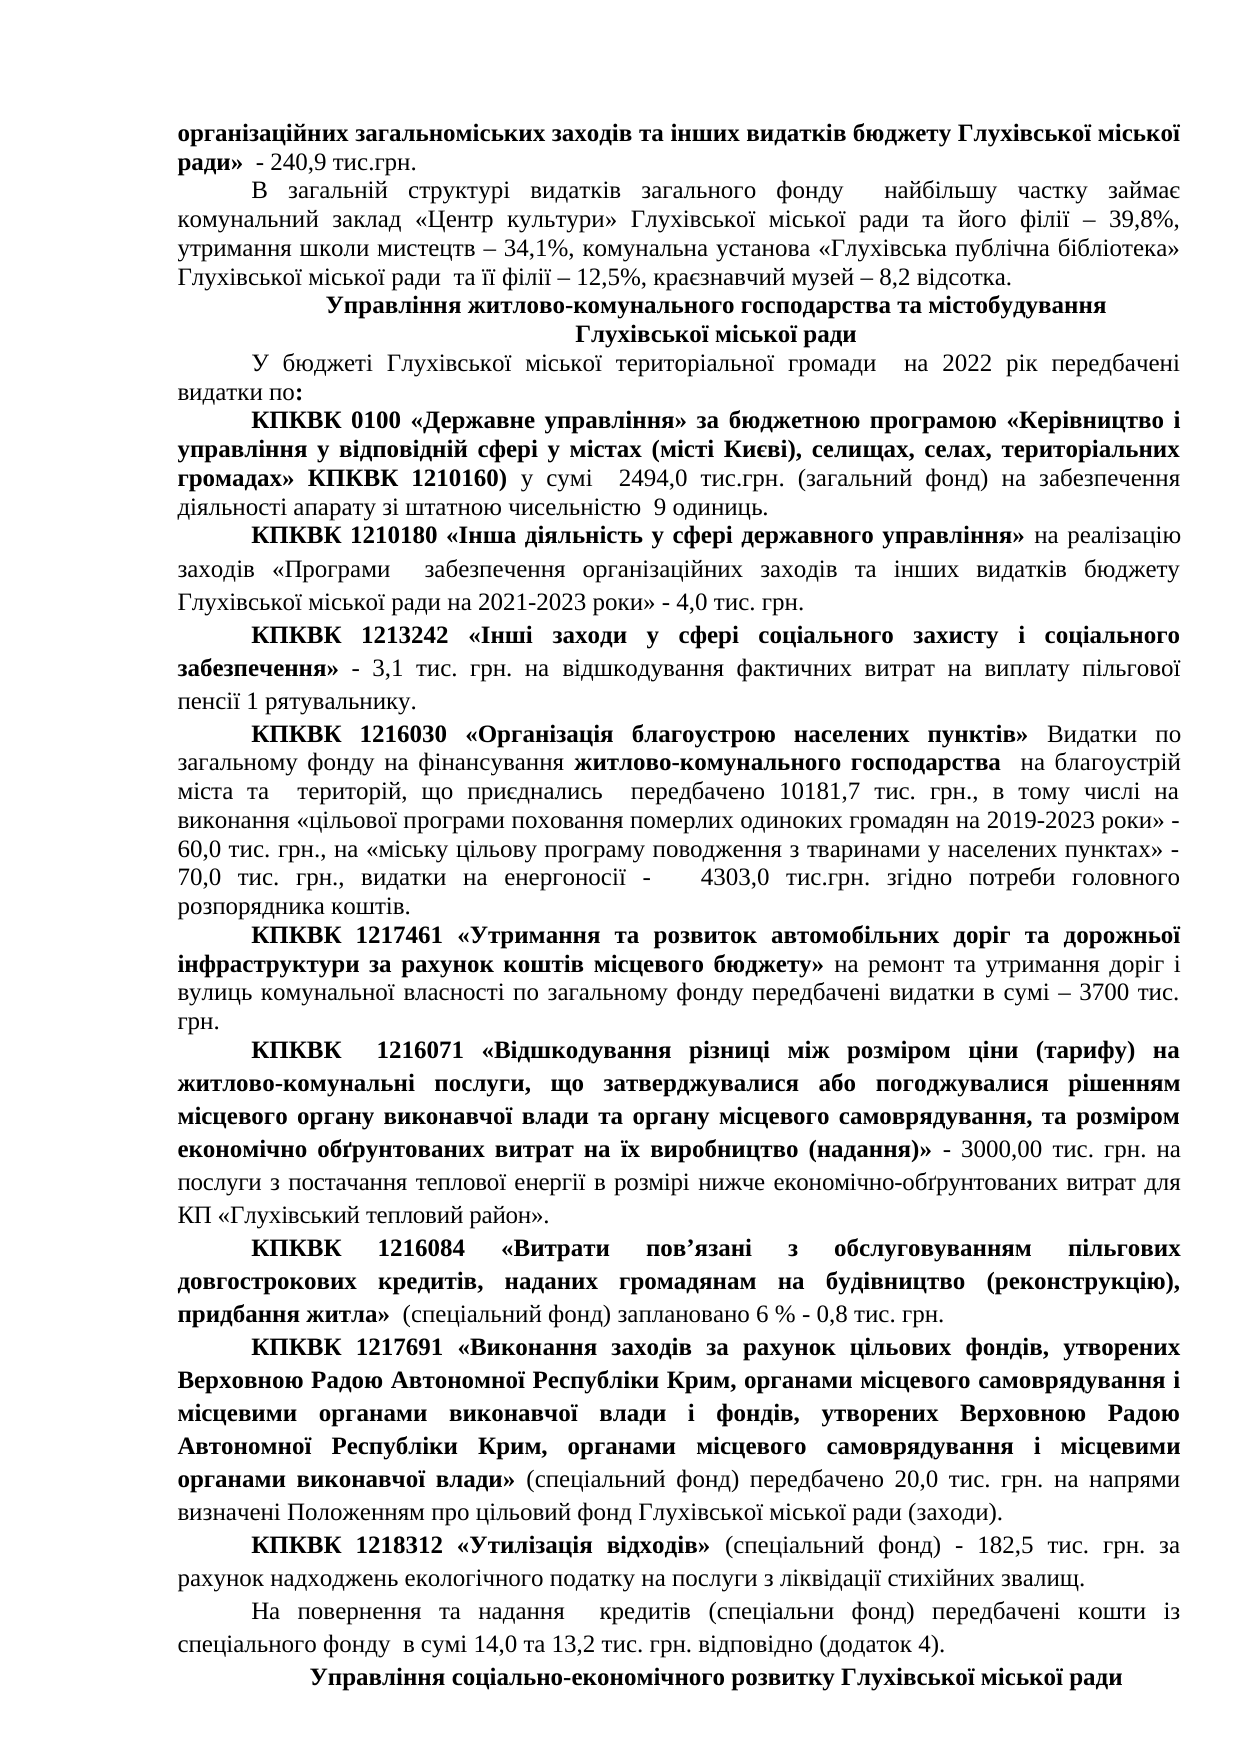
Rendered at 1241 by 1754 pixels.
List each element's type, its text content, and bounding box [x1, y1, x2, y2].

text КПКВК 1216084 «Витрати пов’язані з обслуговуванням пільгових довгострокових кредитів, наданих громадянам на будівництво (реконструкцію), придбання житла» (спеціальний фонд) заплановано 6 % - 0,8 тис. грн. [177, 1233, 1181, 1328]
text Управління соціально-економічного розвитку Глухівської міської ради [177, 1662, 1181, 1691]
text У бюджеті Глухівської міської територіальної громади на 2022 рік передбачені видатки по: [177, 348, 1181, 406]
text КПКВК 1210180 «Інша діяльність у сфері державного управління» на реалізацію заходів «Програми забезпечення організаційних заходів та інших видатків бюджету Глухівської міської ради на 2021-2023 роки» - 4,0 тис. грн. [177, 521, 1181, 615]
text КПКВК 1216071 «Відшкодування різниці між розміром ціни (тарифу) на житлово-комунальні послуги, що затверджувалися або погоджувалися рішенням місцевого органу виконавчої влади та органу місцевого самоврядування, та розміром економічно обґрунтованих витрат на їх виробництво (надання)» - 3000,00 тис. грн. на послуги з постачання теплової енергії в розмірі нижче економічно-обґрунтованих витрат для КП «Глухівський тепловий район». [177, 1035, 1181, 1229]
text Управління житлово-комунального господарства та містобудування [177, 291, 1181, 319]
text КПКВК 1218312 «Утилізація відходів» (спеціальний фонд) - 182,5 тис. грн. за рахунок надходжень екологічного податку на послуги з ліквідації стихійних звалищ. [177, 1530, 1181, 1592]
text В загальній структурі видатків загального фонду найбільшу частку займає комунальний заклад «Центр культури» Глухівської міської ради та його філії – 39,8%, утримання школи мистецтв – 34,1%, комунальна установа «Глухівська публічна бібліотека» Глухівської міської ради та її філії – 12,5%, краєзнавчий музей – 8,2 відсотка. [177, 176, 1181, 291]
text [177, 118, 1181, 176]
text КПКВК 1217691 «Виконання заходів за рахунок цільових фондів, утворених Верховною Радою Автономної Республіки Крим, органами місцевого самоврядування і місцевими органами виконавчої влади і фондів, утворених Верховною Радою Автономної Республіки Крим, органами місцевого самоврядування і місцевими органами виконавчої влади» (спеціальний фонд) передбачено 20,0 тис. грн. на напрями визначені Положенням про цільовий фонд Глухівської міської ради (заходи). [177, 1332, 1181, 1526]
text КПКВК 1217461 «Утримання та розвиток автомобільних доріг та дорожньої інфраструктури за рахунок коштів місцевого бюджету» на ремонт та утримання доріг і вулиць комунальної власності по загальному фонду передбачені видатки в сумі – 3700 тис. грн. [177, 920, 1181, 1035]
text КПКВК 1216030 «Організація благоустрою населених пунктів» Видатки по загальному фонду на фінансування житлово-комунального господарства на благоустрій міста та територій, що приєднались передбачено 10181,7 тис. грн., в тому числі на виконання «цільової програми поховання померлих одиноких громадян на 2019-2023 роки» - 60,0 тис. грн., на «міську цільову програму поводження з тваринами у населених пунктах» - 70,0 тис. грн., видатки на енергоносії - 4303,0 тис.грн. згідно потреби головного розпорядника коштів. [177, 719, 1181, 920]
text На повернення та надання кредитів (спеціальни фонд) передбачені кошти із спеціального фонду в сумі 14,0 та 13,2 тис. грн. відповідно (додаток 4). [177, 1596, 1181, 1658]
text Глухівської міської ради [177, 319, 1181, 348]
text КПКВК 1213242 «Інші заходи у сфері соціального захисту і соціального забезпечення» - 3,1 тис. грн. на відшкодування фактичних витрат на виплату пільгової пенсії 1 рятувальнику. [177, 620, 1181, 714]
text КПКВК 0100 «Державне управління» за бюджетною програмою «Керівництво і управління у відповідній сфері у містах (місті Києві), селищах, селах, територіальних громадах» КПКВК 1210160) у сумі 2494,0 тис.грн. (загальний фонд) на забезпечення діяльності апарату зі штатною чисельністю 9 одиниць. [177, 406, 1181, 521]
